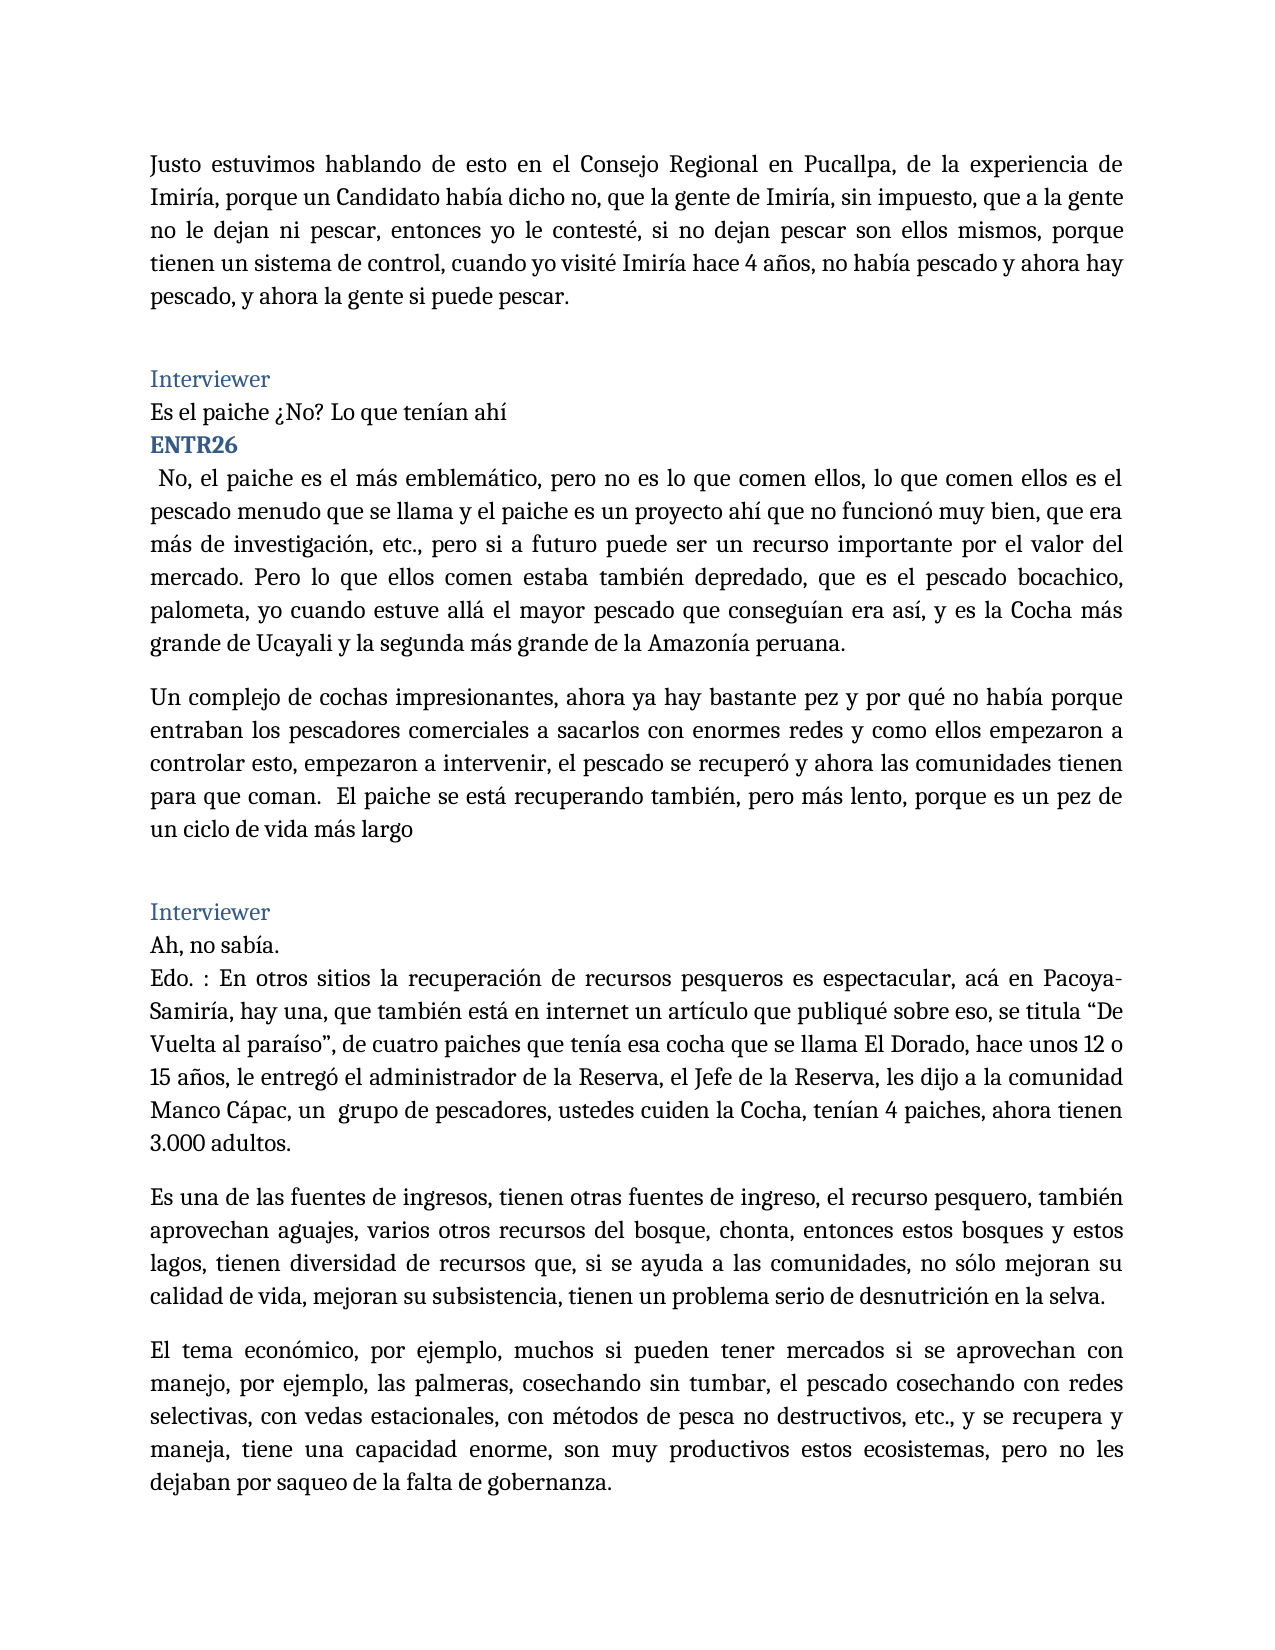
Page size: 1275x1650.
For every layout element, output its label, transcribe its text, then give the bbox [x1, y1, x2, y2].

text El tema económico, por ejemplo, muchos si pueden tener mercados si se aprovechan con manejo, por ejemplo, las palmeras, cosechando sin tumbar, el pescado cosechando con redes selectivas, con vedas estacionales, con métodos de pesca no destructivos, etc., y se recupera y maneja, tiene una capacidad enorme, son muy productivos estos ecosistemas, pero no les dejaban por saqueo de la falta de gobernanza. [150, 1336, 1125, 1497]
subtitle Interviewer Es el paiche ¿No? Lo que tenían ahí [150, 365, 1125, 427]
text Edo. : En otros sitios la recuperación de recursos pesqueros es espectacular, acá en Pacoya-Samiría, hay una, que también está en internet un artículo que publiqué sobre eso, se titula “De Vuelta al paraíso”, de cuatro paiches que tenía esa cocha que se llama El Dorado, hace unos 12 o 15 años, le entregó el administrador de la Reserva, el Jefe de la Reserva, les dijo a la comunidad Manco Cápac, un grupo de pescadores, ustedes cuiden la Cocha, tenían 4 paiches, ahora tienen 3.000 adultos. [150, 964, 1125, 1158]
text Es una de las fuentes de ingresos, tienen otras fuentes de ingreso, el recurso pesquero, también aprovechan aguajes, varios otros recursos del bosque, chonta, entonces estos bosques y estos lagos, tienen diversidad de recursos que, si se ayuda a las comunidades, no sólo mejoran su calidad de vida, mejoran su subsistencia, tienen un problema serio de desnutrición en la selva. [150, 1183, 1125, 1311]
subtitle Interviewer Ah, no sabía. [150, 898, 1125, 960]
text ENTR26 No, el paiche es el más emblemático, pero no es lo que comen ellos, lo que comen ellos es el pescado menudo que se llama y el paiche es un proyecto ahí que no funcionó muy bien, que era más de investigación, etc., pero si a futuro puede ser un recurso importante por el valor del mercado. Pero lo que ellos comen estaba también depredado, que es el pescado bocachico, palometa, yo cuando estuve allá el mayor pescado que conseguían era así, y es la Cocha más grande de Ucayali y la segunda más grande de la Amazonía peruana. [150, 431, 1125, 658]
text Un complejo de cochas impresionantes, ahora ya hay bastante pez y por qué no había porque entraban los pescadores comerciales a sacarlos con enormes redes y como ellos empezaron a controlar esto, empezaron a intervenir, el pescado se recuperó y ahora las comunidades tienen para que coman. El paiche se está recuperando también, pero más lento, porque es un pez de un ciclo de vida más largo [150, 683, 1125, 844]
text Justo estuvimos hablando de esto en el Consejo Regional en Pucallpa, de la experiencia de Imiría, porque un Candidato había dicho no, que la gente de Imiría, sin impuesto, que a la gente no le dejan ni pescar, entonces yo le contesté, si no dejan pescar son ellos mismos, porque tienen un sistema de control, cuando yo visité Imiría hace 4 años, no había pescado y ahora hay pescado, y ahora la gente si puede pescar. [150, 150, 1125, 311]
